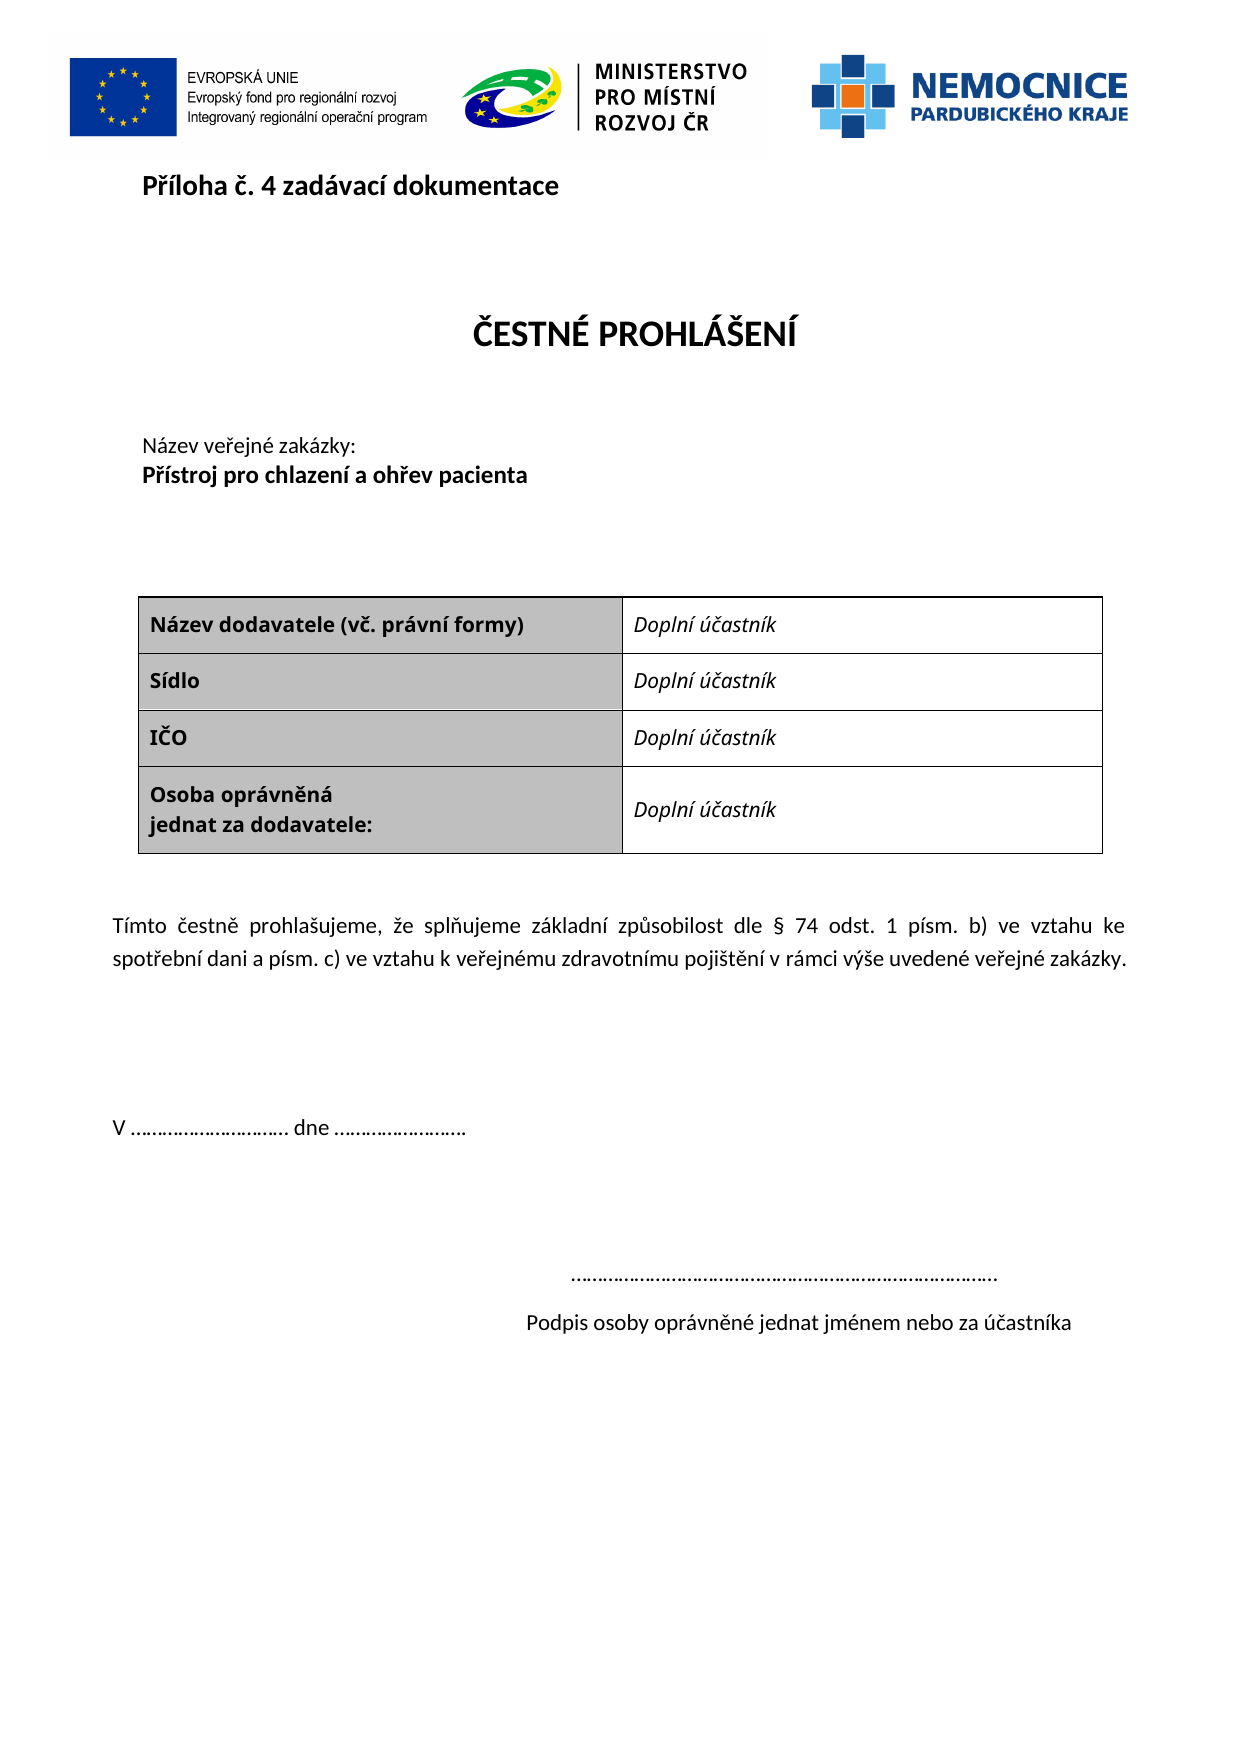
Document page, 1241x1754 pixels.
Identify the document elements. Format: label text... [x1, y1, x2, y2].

table_cell Doplní účastník [623, 767, 1102, 853]
table_cell IČO [139, 711, 622, 766]
table_cell Osoba oprávněná jednat za dodavatele: [139, 767, 622, 853]
text Název veřejné zakázky: [112, 432, 1128, 459]
text Přístroj pro chlazení a ohřev pacienta [142, 459, 1128, 490]
text Příloha č. 4 zadávací dokumentace [142, 150, 1128, 202]
text Podpis osoby oprávněné jednat jménem nebo za účastníka [112, 1308, 1128, 1336]
table_header Název dodavatele (vč. právní formy) [139, 598, 622, 653]
table_cell Sídlo [139, 654, 622, 709]
table_cell Doplní účastník [623, 711, 1102, 766]
picture [810, 53, 1128, 139]
table_header Doplní účastník [623, 598, 1102, 653]
text ČESTNÉ PROHLÁŠENÍ [142, 310, 1128, 356]
text V ………………………… dne ……………………. [112, 1113, 1128, 1141]
picture [46, 31, 770, 162]
table_cell Doplní účastník [623, 654, 1102, 709]
text ……………………………………………………………………… [112, 1259, 1128, 1287]
text Tímto čestně prohlašujeme, že splňujeme základní způsobilost dle § 74 odst. 1 písm. b) ve vztahu ke spotřební dani a písm. c) ve vztahu k veřejnému zdravotnímu pojištění v rámci výše uvedené veřejné zakázky. [112, 912, 1128, 972]
